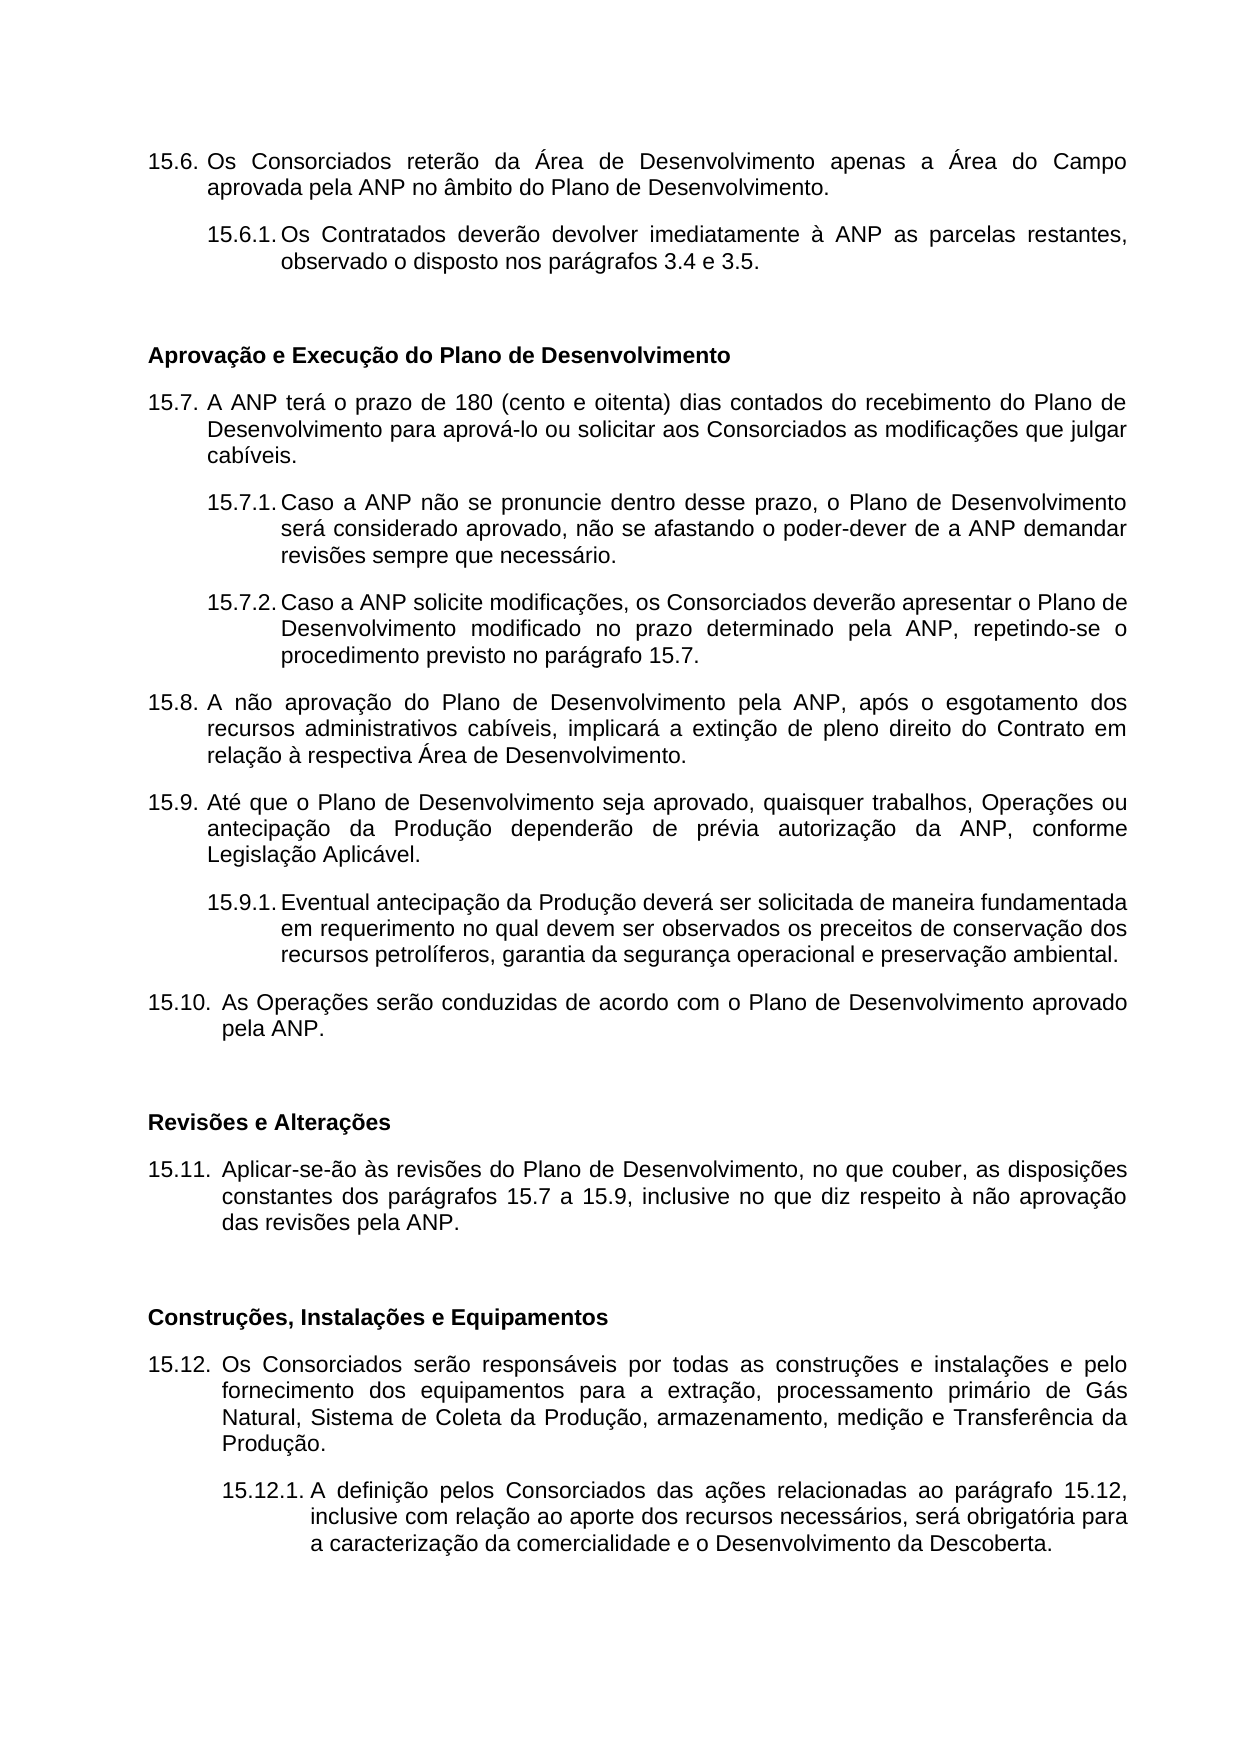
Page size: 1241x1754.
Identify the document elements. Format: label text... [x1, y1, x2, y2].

text Até que o Plano de Desenvolvimento seja aprovado, quaisquer trabalhos, Operações ou antecipação da Produção dependerão de prévia autorização da ANP, conforme Legislação Aplicável. [148, 789, 1128, 868]
text A ANP terá o prazo de 180 (cento e oitenta) dias contados do recebimento do Plano de Desenvolvimento para aprová-lo ou solicitar aos Consorciados as modificações que julgar cabíveis. [148, 389, 1128, 468]
text Caso a ANP não se pronuncie dentro desse prazo, o Plano de Desenvolvimento será considerado aprovado, não se afastando o poder-dever de a ANP demandar revisões sempre que necessário. [207, 489, 1128, 568]
text Caso a ANP solicite modificações, os Consorciados deverão apresentar o Plano de Desenvolvimento modificado no prazo determinado pela ANP, repetindo-se o procedimento previsto no parágrafo 15.7. [207, 589, 1128, 668]
text Os Consorciados serão responsáveis por todas as construções e instalações e pelo fornecimento dos equipamentos para a extração, processamento primário de Gás Natural, Sistema de Coleta da Produção, armazenamento, medição e Transferência da Produção. [148, 1351, 1128, 1456]
text Os Contratados deverão devolver imediatamente à ANP as parcelas restantes, observado o disposto nos parágrafos 3.4 e 3.5. [207, 221, 1128, 274]
text Revisões e Alterações [148, 1109, 1128, 1136]
text Eventual antecipação da Produção deverá ser solicitada de maneira fundamentada em requerimento no qual devem ser observados os preceitos de conservação dos recursos petrolíferos, garantia da segurança operacional e preservação ambiental. [207, 889, 1128, 968]
text Construções, Instalações e Equipamentos [148, 1303, 1128, 1330]
text Aprovação e Execução do Plano de Desenvolvimento [148, 342, 1128, 368]
text Aplicar-se-ão às revisões do Plano de Desenvolvimento, no que couber, as disposições constantes dos parágrafos 15.7 a 15.9, inclusive no que diz respeito à não aprovação das revisões pela ANP. [148, 1156, 1128, 1236]
text A definição pelos Consorciados das ações relacionadas ao parágrafo 15.12, inclusive com relação ao aporte dos recursos necessários, será obrigatória para a caracterização da comercialidade e o Desenvolvimento da Descoberta. [222, 1477, 1128, 1556]
text Os Consorciados reterão da Área de Desenvolvimento apenas a Área do Campo aprovada pela ANP no âmbito do Plano de Desenvolvimento. [148, 148, 1128, 200]
text As Operações serão conduzidas de acordo com o Plano de Desenvolvimento aprovado pela ANP. [148, 988, 1128, 1041]
text A não aprovação do Plano de Desenvolvimento pela ANP, após o esgotamento dos recursos administrativos cabíveis, implicará a extinção de pleno direito do Contrato em relação à respectiva Área de Desenvolvimento. [148, 689, 1128, 768]
